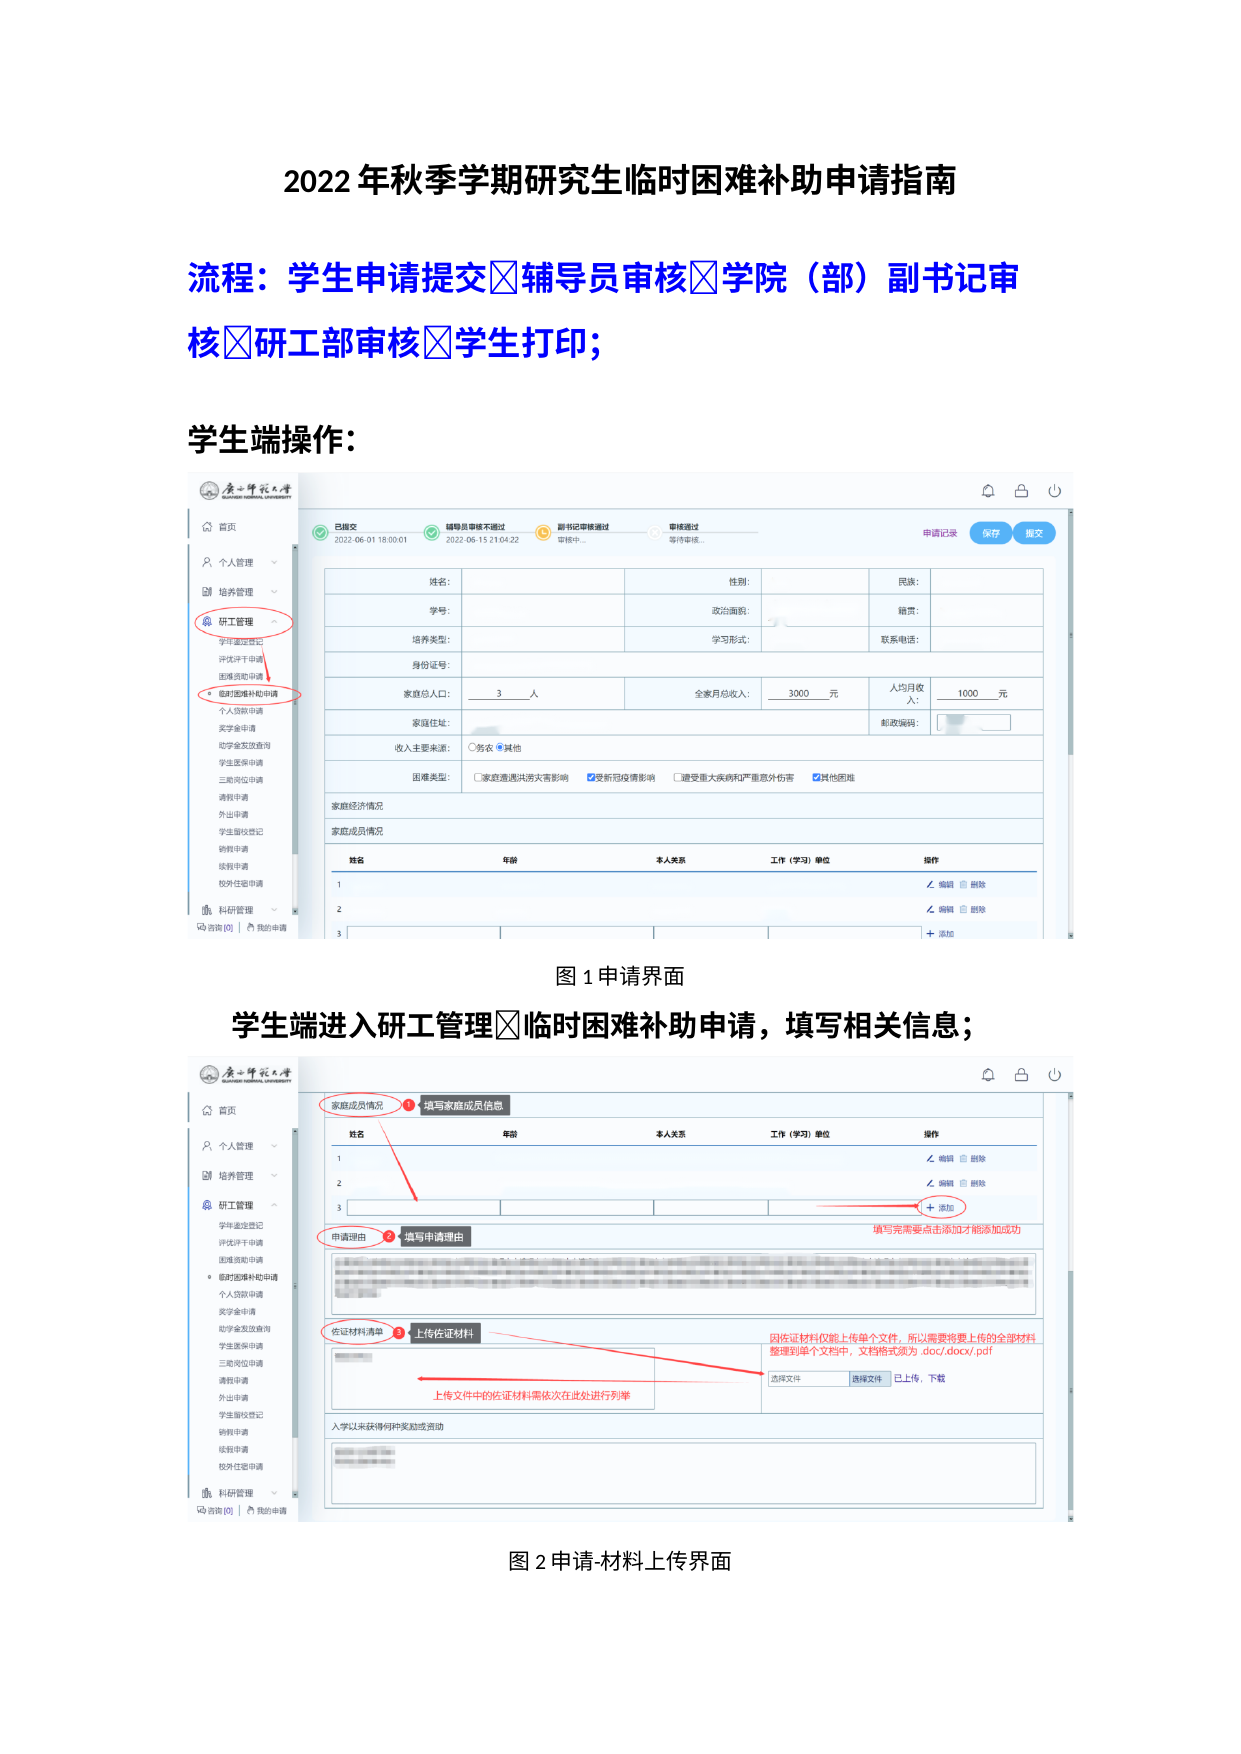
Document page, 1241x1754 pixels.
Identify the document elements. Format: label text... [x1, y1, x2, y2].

picture [187, 470, 1074, 939]
text 流程：学生申请提交辅导员审核学院（部）副书记审核研工部审核学生打印； [187, 243, 1053, 373]
text 图2申请-材料上传界面 [187, 1543, 1053, 1576]
text 图1申请界面 [187, 958, 1053, 991]
text 2022年秋季学期研究生临时困难补助申请指南 [187, 146, 1053, 211]
text 学生端进入研工管理临时困难补助申请，填写相关信息； [187, 991, 1053, 1055]
text 学生端操作： [187, 406, 1053, 470]
picture [187, 1055, 1074, 1522]
